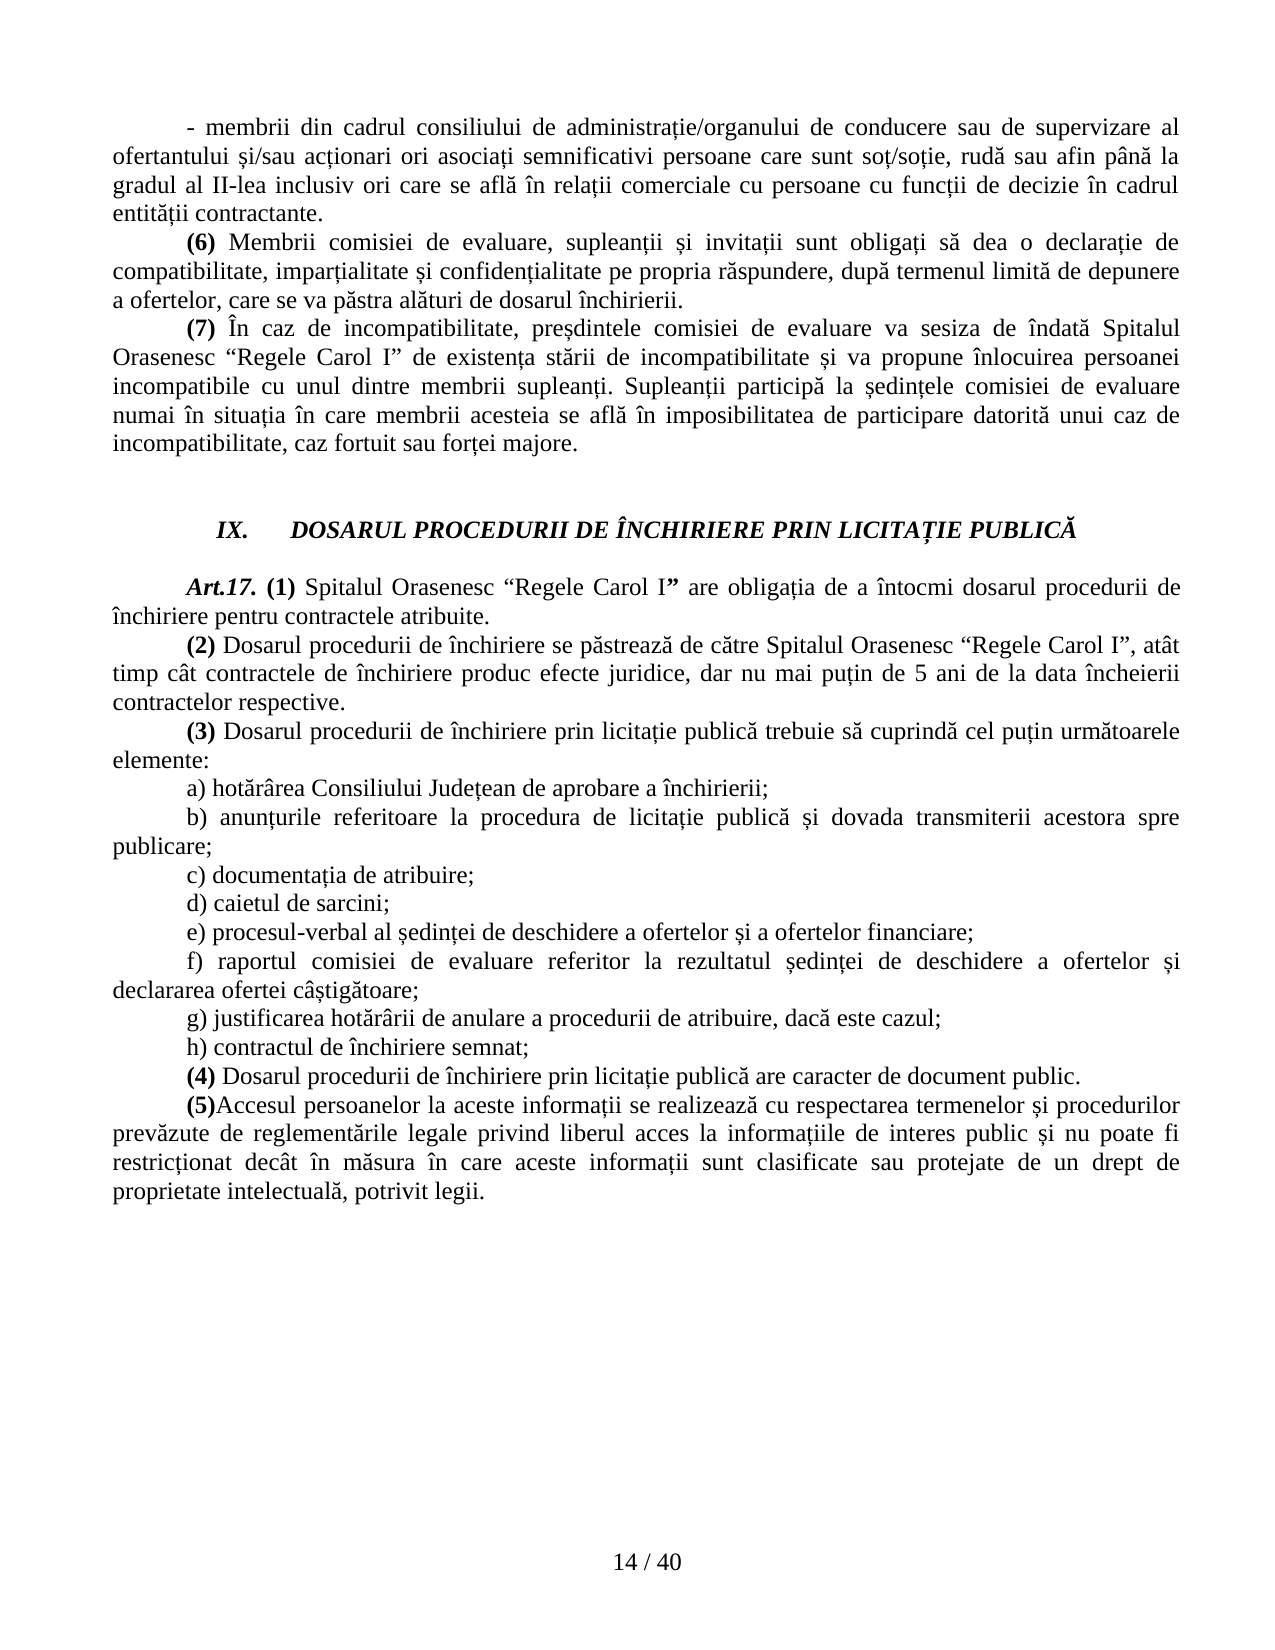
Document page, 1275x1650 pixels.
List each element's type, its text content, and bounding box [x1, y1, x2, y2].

text b) anunțurile referitoare la procedura de licitație publică și dovada transmiterii acestora spre publicare; [112, 802, 1181, 860]
list DOSARUL PROCEDURII DE ÎNCHIRIERE PRIN LICITAȚIE PUBLICĂ [112, 515, 1181, 543]
text (3) Dosarul procedurii de închiriere prin licitație publică trebuie să cuprindă cel puțin următoarele elemente: [112, 716, 1181, 773]
text (7) În caz de incompatibilitate, preșdintele comisiei de evaluare va sesiza de îndată Spitalul Orasenesc “Regele Carol I” de existența stării de incompatibilitate și va propune înlocuirea persoanei incompatibile cu unul dintre membrii supleanți. Supleanții participă la ședințele comisiei de evaluare numai în situația în care membrii acesteia se află în imposibilitatea de participare datorită unui caz de incompatibilitate, caz fortuit sau forței majore. [112, 313, 1181, 457]
text d) caietul de sarcini; [112, 888, 1181, 917]
text f) raportul comisiei de evaluare referitor la rezultatul ședinței de deschidere a ofertelor și declararea ofertei câștigătoare; [112, 946, 1181, 1003]
text (6) Membrii comisiei de evaluare, supleanții și invitații sunt obligați să dea o declarație de compatibilitate, imparțialitate și confidențialitate pe propria răspundere, după termenul limită de depunere a ofertelor, care se va păstra alături de dosarul închirierii. [112, 227, 1181, 313]
text - membrii din cadrul consiliului de administrație/organului de conducere sau de supervizare al ofertantului și/sau acționari ori asociați semnificativi persoane care sunt soț/soție, rudă sau afin până la gradul al II-lea inclusiv ori care se află în relații comerciale cu persoane cu funcții de decizie în cadrul entității contractante. [112, 112, 1181, 227]
text e) procesul-verbal al ședinței de deschidere a ofertelor și a ofertelor financiare; [112, 917, 1181, 946]
text a) hotărârea Consiliului Județean de aprobare a închirierii; [112, 773, 1181, 802]
text (2) Dosarul procedurii de închiriere se păstrează de către Spitalul Orasenesc “Regele Carol I”, atât timp cât contractele de închiriere produc efecte juridice, dar nu mai puțin de 5 ani de la data încheierii contractelor respective. [112, 630, 1181, 716]
text (5)Accesul persoanelor la aceste informații se realizează cu respectarea termenelor și procedurilor prevăzute de reglementările legale privind liberul acces la informațiile de interes public și nu poate fi restricționat decât în măsura în care aceste informații sunt clasificate sau protejate de un drept de proprietate intelectuală, potrivit legii. [112, 1090, 1181, 1205]
text (4) Dosarul procedurii de închiriere prin licitație publică are caracter de document public. [112, 1061, 1181, 1090]
text c) documentația de atribuire; [112, 860, 1181, 888]
text h) contractul de închiriere semnat; [112, 1032, 1181, 1061]
text Art.17. (1) Spitalul Orasenesc “Regele Carol I” are obligația de a întocmi dosarul procedurii de închiriere pentru contractele atribuite. [112, 572, 1181, 630]
text g) justificarea hotărârii de anulare a procedurii de atribuire, dacă este cazul; [112, 1003, 1181, 1032]
